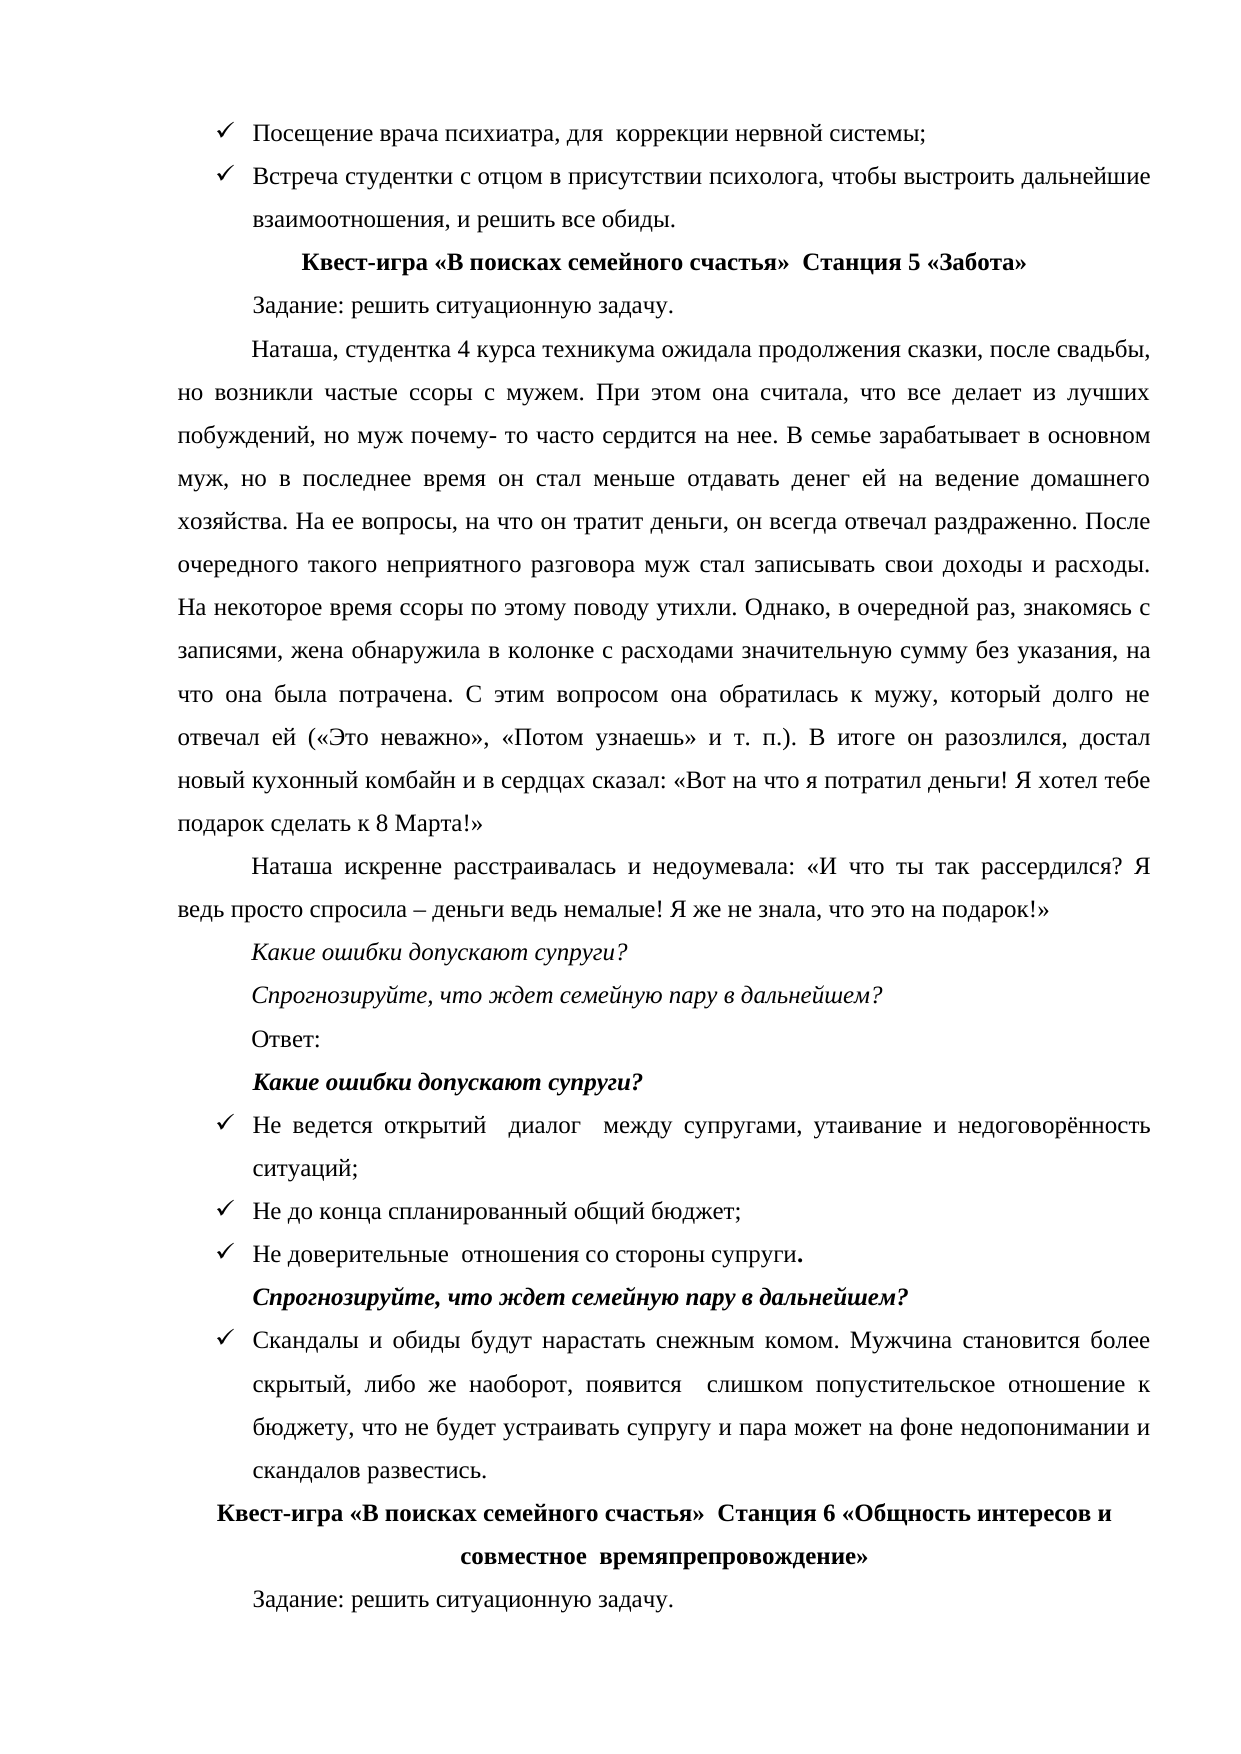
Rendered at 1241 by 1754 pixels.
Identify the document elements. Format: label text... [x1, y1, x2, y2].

text Какие ошибки допускают супруги? [252, 1024, 1152, 1052]
text Ответ: [177, 981, 1152, 1009]
text Спрогнозируйте, что ждет семейную пару в дальнейшем? [252, 1239, 1152, 1268]
list Не до конца спланированный общий бюджет; [215, 1153, 1152, 1182]
list Не доверительные отношения со стороны супруги. [215, 1196, 1152, 1225]
list Встреча студентки с отцом в присутствии психолога, чтобы выстроить дальнейшие взаимоотношения, и решить все обиды. [215, 118, 1152, 190]
list Не ведется открытий диалог между супругами, утаивание и недоговорённость ситуаций; [215, 1067, 1152, 1139]
text Задание: решить ситуационную задачу. [252, 247, 1152, 276]
text Задание: решить ситуационную задачу. [252, 1541, 1152, 1570]
text Спрогнозируйте, что ждет семейную пару в дальнейшем? [177, 937, 1152, 966]
text Наташа, студентка 4 курса техникума ожидала продолжения сказки, после свадьбы, но возникли частые ссоры с мужем. При этом она считала, что все делает из лучших побуждений, но муж почему- то часто сердится на нее. В семье зарабатывает в основном муж, но в последнее время он стал меньше отдавать денег ей на ведение домашнего хозяйства. На ее вопросы, на что он тратит деньги, он всегда отвечал раздраженно. После очередного такого неприятного разговора муж стал записывать свои доходы и расходы. На некоторое время ссоры по этому поводу утихли. Однако, в очередной раз, знакомясь с записями, жена обнаружила в колонке с расходами значительную сумму без указания, на что она была потрачена. С этим вопросом она обратилась к мужу, который долго не отвечал ей («Это неважно», «Потом узнаешь» и т. п.). В итоге он разозлился, достал новый кухонный комбайн и в сердцах сказал: «Вот на что я потратил деньги! Я хотел тебе подарок сделать к 8 Марта!» [177, 291, 1152, 794]
list Скандалы и обиды будут нарастать снежным комом. Мужчина становится более скрытый, либо же наоборот, появится слишком попустительское отношение к бюджету, что не будет устраивать супругу и пара может на фоне недопонимании и скандалов развестись. [215, 1282, 1152, 1441]
text Какие ошибки допускают супруги? [177, 894, 1152, 923]
text Квест-игра «В поисках семейного счастья» Станция 5 «Забота» [177, 204, 1152, 233]
text Наташа искренне расстраивалась и недоумевала: «И что ты так рассердился? Я ведь просто спросила – деньги ведь немалые! Я же не знала, что это на подарок!» [177, 808, 1152, 880]
text Квест-игра «В поисках семейного счастья» Станция 6 «Общность интересов и совместное времяпрепровождение» [177, 1455, 1152, 1527]
